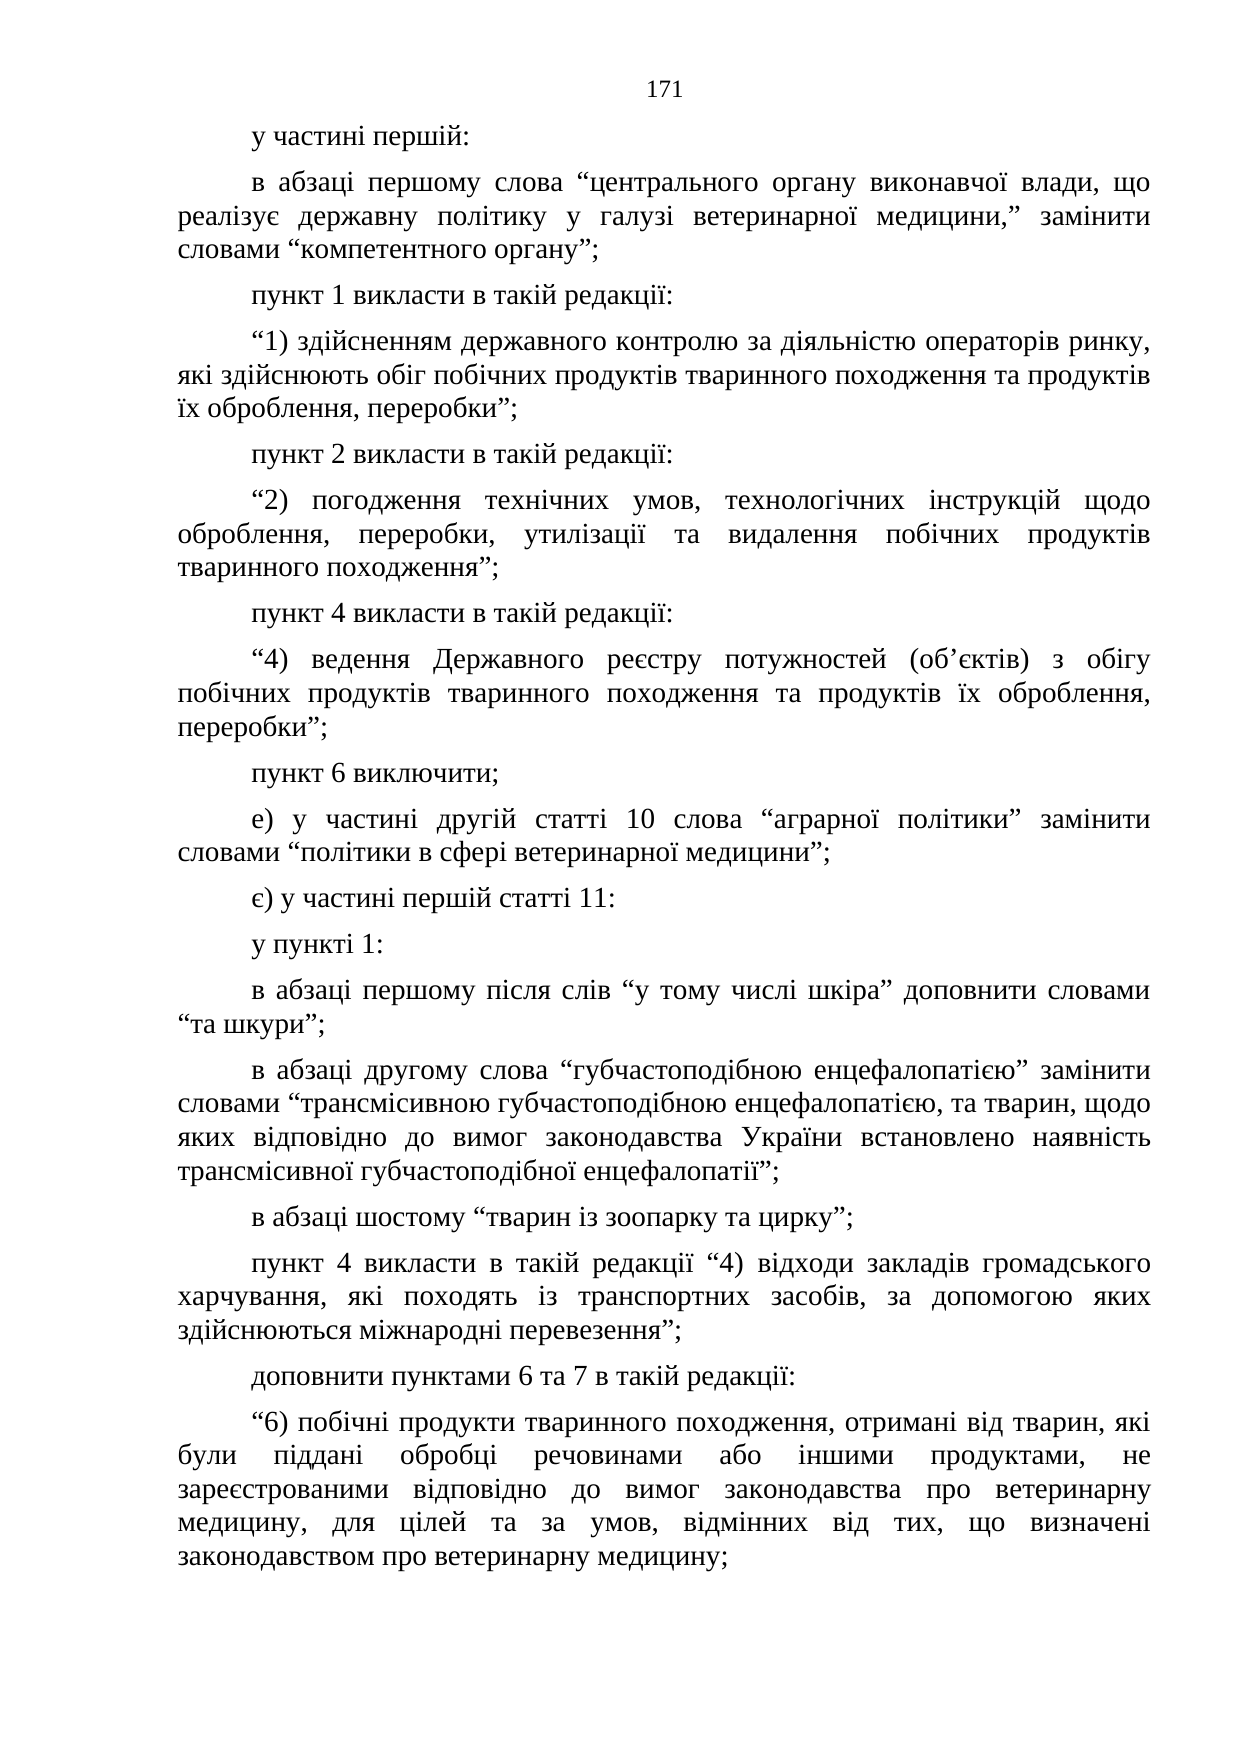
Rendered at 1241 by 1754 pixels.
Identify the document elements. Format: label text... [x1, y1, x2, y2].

text “4) ведення Державного реєстру потужностей (об’єктів) з обігу побічних продуктів тваринного походження та продуктів їх оброблення, переробки”; [177, 642, 1152, 742]
text у частині першій: [177, 118, 1152, 152]
text “1) здійсненням державного контролю за діяльністю операторів ринку, які здійснюють обіг побічних продуктів тваринного походження та продуктів їх оброблення, переробки”; [177, 323, 1152, 424]
text “2) погодження технічних умов, технологічних інструкцій щодо оброблення, переробки, утилізації та видалення побічних продуктів тваринного походження”; [177, 482, 1152, 583]
text в абзаці шостому “тварин із зоопарку та цирку”; [177, 1199, 1152, 1232]
text доповнити пунктами 6 та 7 в такій редакції: [177, 1358, 1152, 1391]
text пункт 1 викласти в такій редакції: [177, 277, 1152, 311]
text пункт 2 викласти в такій редакції: [177, 436, 1152, 470]
text е) у частині другій статті 10 слова “аграрної політики” замінити словами “політики в сфері ветеринарної медицини”; [177, 801, 1152, 868]
text є) у частині першій статті 11: [177, 880, 1152, 914]
text пункт 4 викласти в такій редакції: [177, 596, 1152, 629]
text “6) побічні продукти тваринного походження, отримані від тварин, які були піддані обробці речовинами або іншими продуктами, не зареєстрованими відповідно до вимог законодавства про ветеринарну медицину, для цілей та за умов, відмінних від тих, що визначені законодавством про ветеринарну медицину; [177, 1404, 1152, 1572]
text в абзаці першому після слів “у тому числі шкіра” доповнити словами “та шкури”; [177, 972, 1152, 1039]
text в абзаці першому слова “центрального органу виконавчої влади, що реалізує державну політику у галузі ветеринарної медицини,” замінити словами “компетентного органу”; [177, 164, 1152, 265]
text в абзаці другому слова “губчастоподібною енцефалопатією” замінити словами “трансмісивною губчастоподібною енцефалопатією, та тварин, щодо яких відповідно до вимог законодавства України встановлено наявність трансмісивної губчастоподібної енцефалопатії”; [177, 1052, 1152, 1186]
text пункт 4 викласти в такій редакції “4) відходи закладів громадського харчування, які походять із транспортних засобів, за допомогою яких здійснюються міжнародні перевезення”; [177, 1245, 1152, 1345]
text пункт 6 виключити; [177, 755, 1152, 788]
text у пункті 1: [177, 926, 1152, 960]
